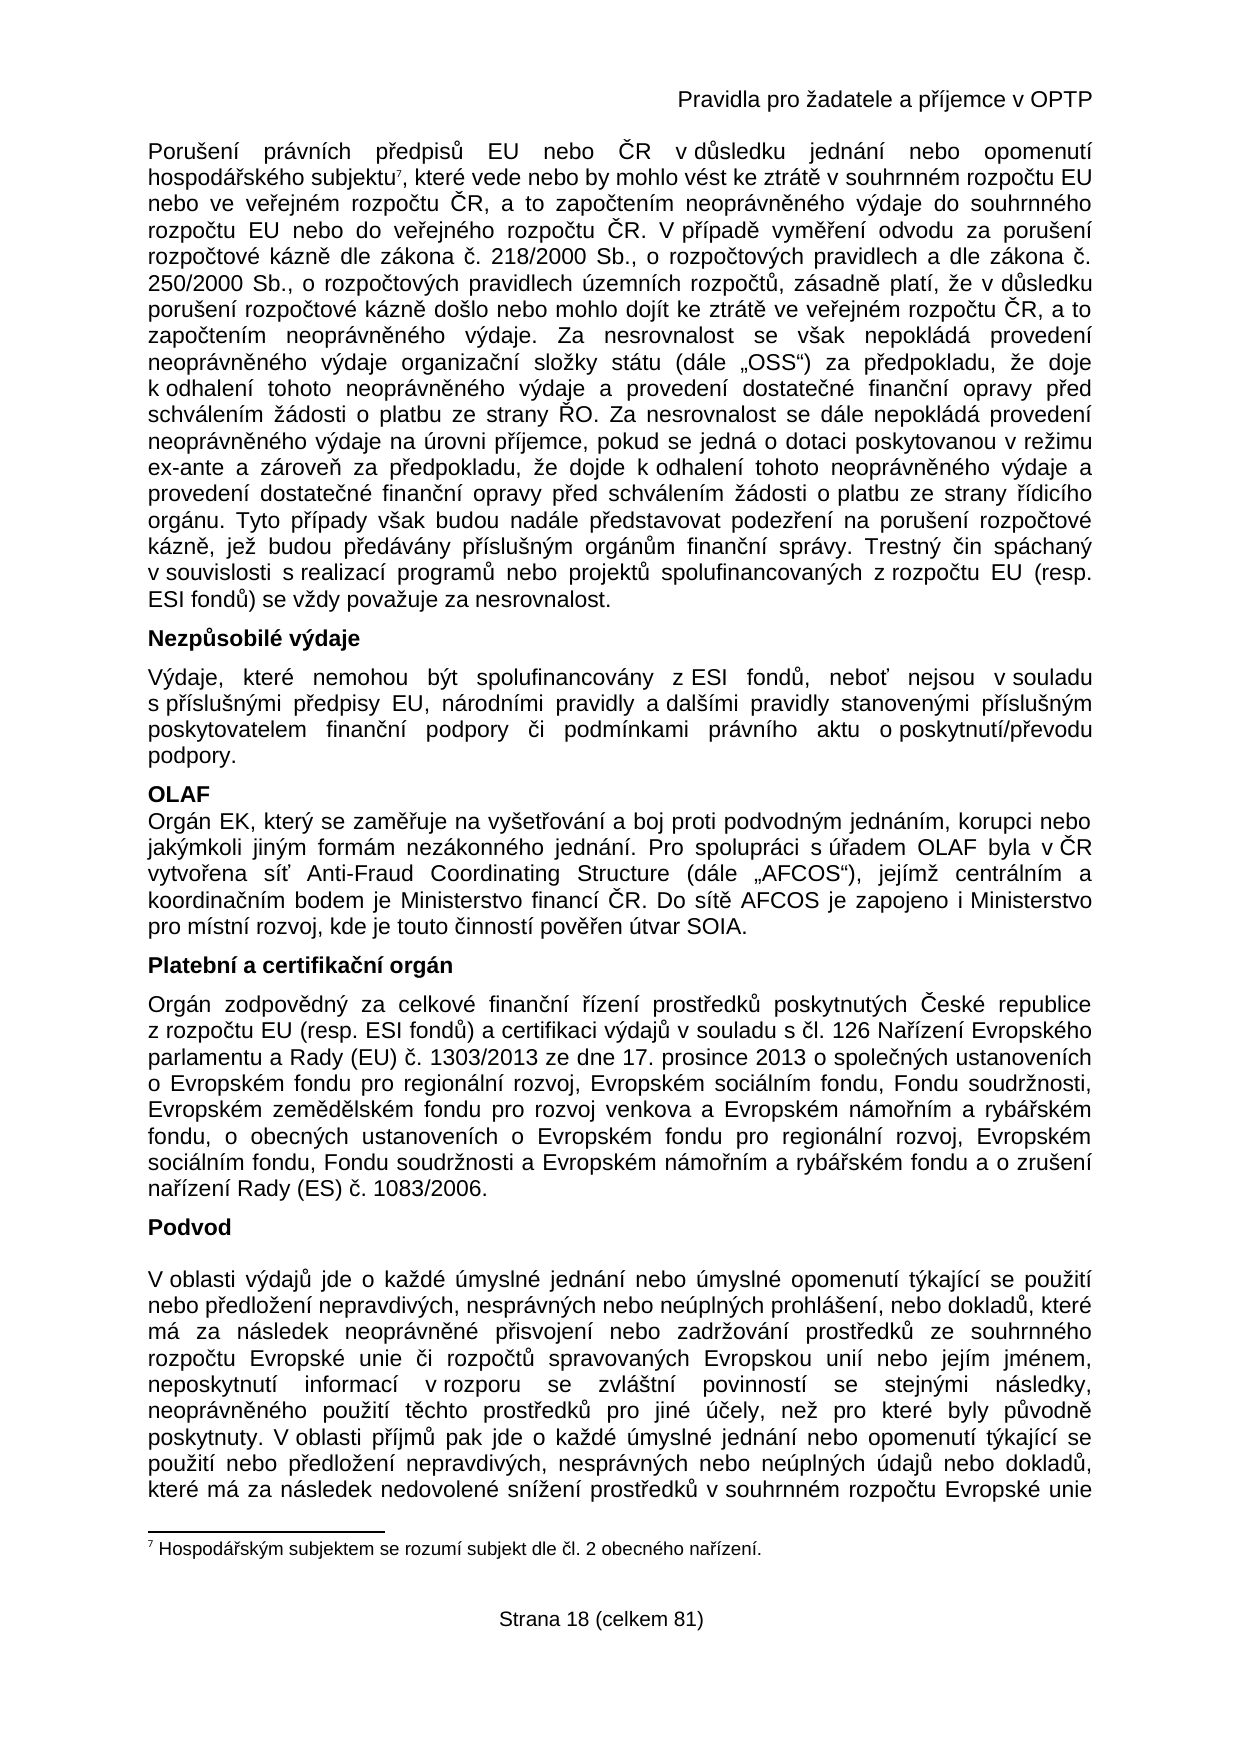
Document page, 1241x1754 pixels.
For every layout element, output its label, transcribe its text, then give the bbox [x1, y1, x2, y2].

text Orgán EK, který se zaměřuje na vyšetřování a boj proti podvodným jednáním, korupci nebo jakýmkoli jiným formám nezákonného jednání. Pro spolupráci s úřadem OLAF byla v ČR vytvořena síť Anti-Fraud Coordinating Structure (dále „AFCOS“), jejímž centrálním a koordinačním bodem je Ministerstvo financí ČR. Do sítě AFCOS je zapojeno i Ministerstvo pro místní rozvoj, kde je touto činností pověřen útvar SOIA. [148, 808, 1092, 939]
text Výdaje, které nemohou být spolufinancovány z ESI fondů, neboť nejsou v souladu s příslušnými předpisy EU, národními pravidly a dalšími pravidly stanovenými příslušným poskytovatelem finanční podpory či podmínkami právního aktu o poskytnutí/převodu podpory. [148, 663, 1092, 769]
text Nezpůsobilé výdaje [148, 624, 1092, 651]
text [148, 1266, 1092, 1503]
text Podvod [148, 1214, 1092, 1241]
text Orgán zodpovědný za celkové finanční řízení prostředků poskytnutých České republice z rozpočtu EU (resp. ESI fondů) a certifikaci výdajů v souladu s čl. 126 Nařízení Evropského parlamentu a Rady (EU) č. 1303/2013 ze dne 17. prosince 2013 o společných ustanoveních o Evropském fondu pro regionální rozvoj, Evropském sociálním fondu, Fondu soudržnosti, Evropském zemědělském fondu pro rozvoj venkova a Evropském námořním a rybářském fondu, o obecných ustanoveních o Evropském fondu pro regionální rozvoj, Evropském sociálním fondu, Fondu soudržnosti a Evropském námořním a rybářském fondu a o zrušení nařízení Rady (ES) č. 1083/2006. [148, 991, 1092, 1202]
text Porušení právních předpisů EU nebo ČR v důsledku jednání nebo opomenutí hospodářského subjektu, které vede nebo by mohlo vést ke ztrátě v souhrnném rozpočtu EU nebo ve veřejném rozpočtu ČR, a to započtením neoprávněného výdaje do souhrnného rozpočtu EU nebo do veřejného rozpočtu ČR. V případě vyměření odvodu za porušení rozpočtové kázně dle zákona č. 218/2000 Sb., o rozpočtových pravidlech a dle zákona č. 250/2000 Sb., o rozpočtových pravidlech územních rozpočtů, zásadně platí, že v důsledku porušení rozpočtové kázně došlo nebo mohlo dojít ke ztrátě ve veřejném rozpočtu ČR, a to započtením neoprávněného výdaje. Za nesrovnalost se však nepokládá provedení neoprávněného výdaje organizační složky státu (dále „OSS“) za předpokladu, že doje k odhalení tohoto neoprávněného výdaje a provedení dostatečné finanční opravy před schválením žádosti o platbu ze strany ŘO. Za nesrovnalost se dále nepokládá provedení neoprávněného výdaje na úrovni příjemce, pokud se jedná o dotaci poskytovanou v režimu ex-ante a zároveň za předpokladu, že dojde k odhalení tohoto neoprávněného výdaje a provedení dostatečné finanční opravy před schválením žádosti o platbu ze strany řídicího orgánu. Tyto případy však budou nadále představovat podezření na porušení rozpočtové kázně, jež budou předávány příslušným orgánům finanční správy. Trestný čin spáchaný v souvislosti s realizací programů nebo projektů spolufinancovaných z rozpočtu EU (resp. ESI fondů) se vždy považuje za nesrovnalost. [148, 138, 1092, 612]
text OLAF [148, 781, 1092, 808]
text Platební a certifikační orgán [148, 952, 1092, 978]
